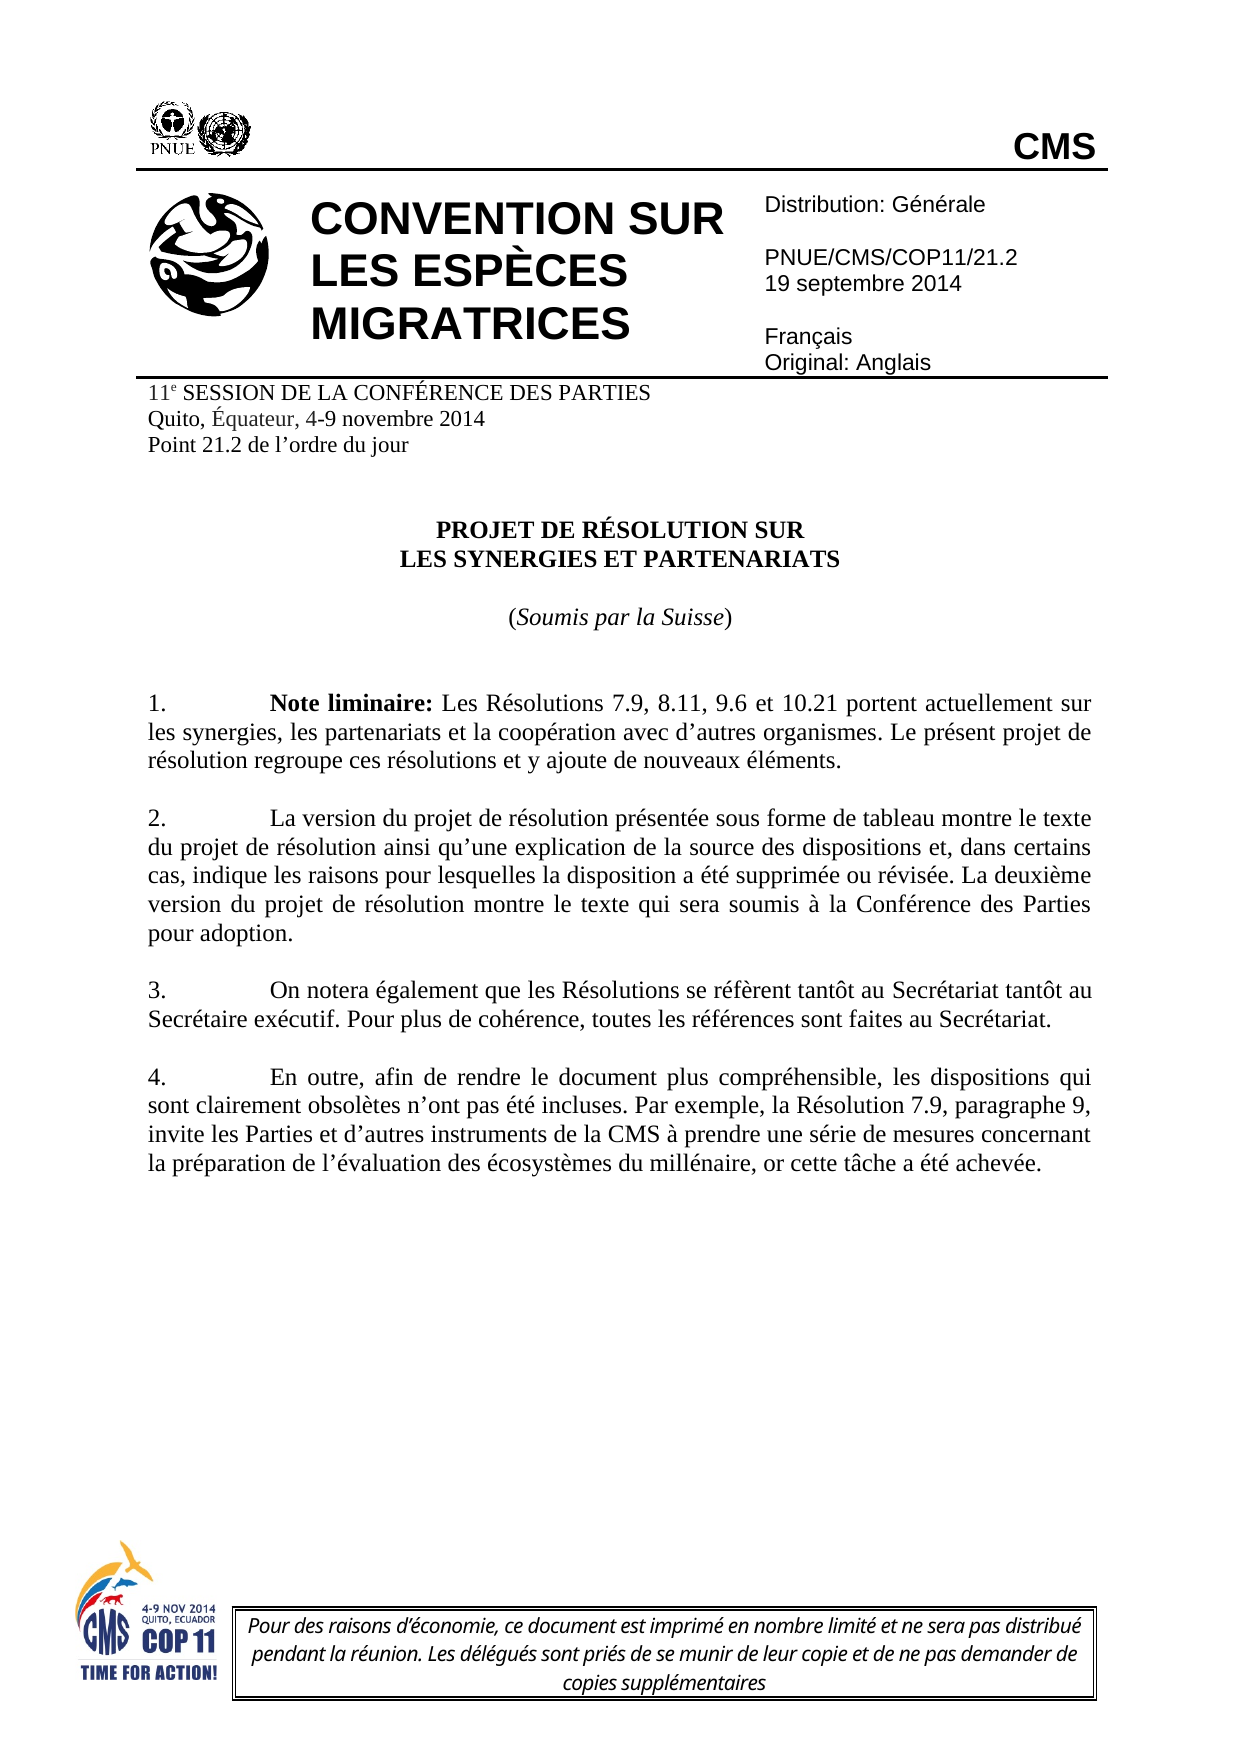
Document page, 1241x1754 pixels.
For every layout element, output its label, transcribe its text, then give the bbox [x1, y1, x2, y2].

text 11e SESSION DE LA CONFÉRENCE DES PARTIES [148, 379, 1092, 405]
table_cell [136, 171, 295, 376]
text 4. En outre, afin de rendre le document plus compréhensible, les dispositions qui sont clairement obsolètes n’ont pas été incluses. Par exemple, la Résolution 7.9, paragraphe 9, invite les Parties et d’autres instruments de la CMS à prendre une série de mesures concernant la préparation de l’évaluation des écosystèmes du millénaire, or cette tâche a été achevée. [148, 1062, 1092, 1177]
picture [75, 1540, 217, 1680]
table_cell CONVENTION SUR LES ESPÈCES MIGRATRICES [295, 171, 753, 376]
text PROJET DE RÉSOLUTION SUR [148, 515, 1092, 544]
text LES SYNERGIES ET PARTENARIATS [148, 544, 1092, 573]
table_header CMS [136, 76, 1107, 167]
picture [195, 100, 254, 160]
text 1. Note liminaire: Les Résolutions 7.9, 8.11, 9.6 et 10.21 portent actuellement sur les synergies, les partenariats et la coopération avec d’autres organismes. Le présent projet de résolution regroupe ces résolutions et y ajoute de nouveaux éléments. [148, 688, 1092, 774]
table_cell Distribution: Générale PNUE/CMS/COP11/21.2 19 septembre 2014 Français Original: Anglais [753, 171, 1107, 376]
text 3. On notera également que les Résolutions se réfèrent tantôt au Secrétariat tantôt au Secrétaire exécutif. Pour plus de cohérence, toutes les références sont faites au Secrétariat. [148, 975, 1092, 1033]
text 2. La version du projet de résolution présentée sous forme de tableau montre le texte du projet de résolution ainsi qu’une explication de la source des dispositions et, dans certains cas, indique les raisons pour lesquelles la disposition a été supprimée ou révisée. La deuxième version du projet de résolution montre le texte qui sera soumis à la Conférence des Parties pour adoption. [148, 803, 1092, 947]
text Point 21.2 de l’ordre du jour [148, 431, 1092, 458]
text (Soumis par la Suisse) [148, 602, 1092, 630]
text Quito, Équateur, 4-9 novembre 2014 [148, 405, 1092, 431]
